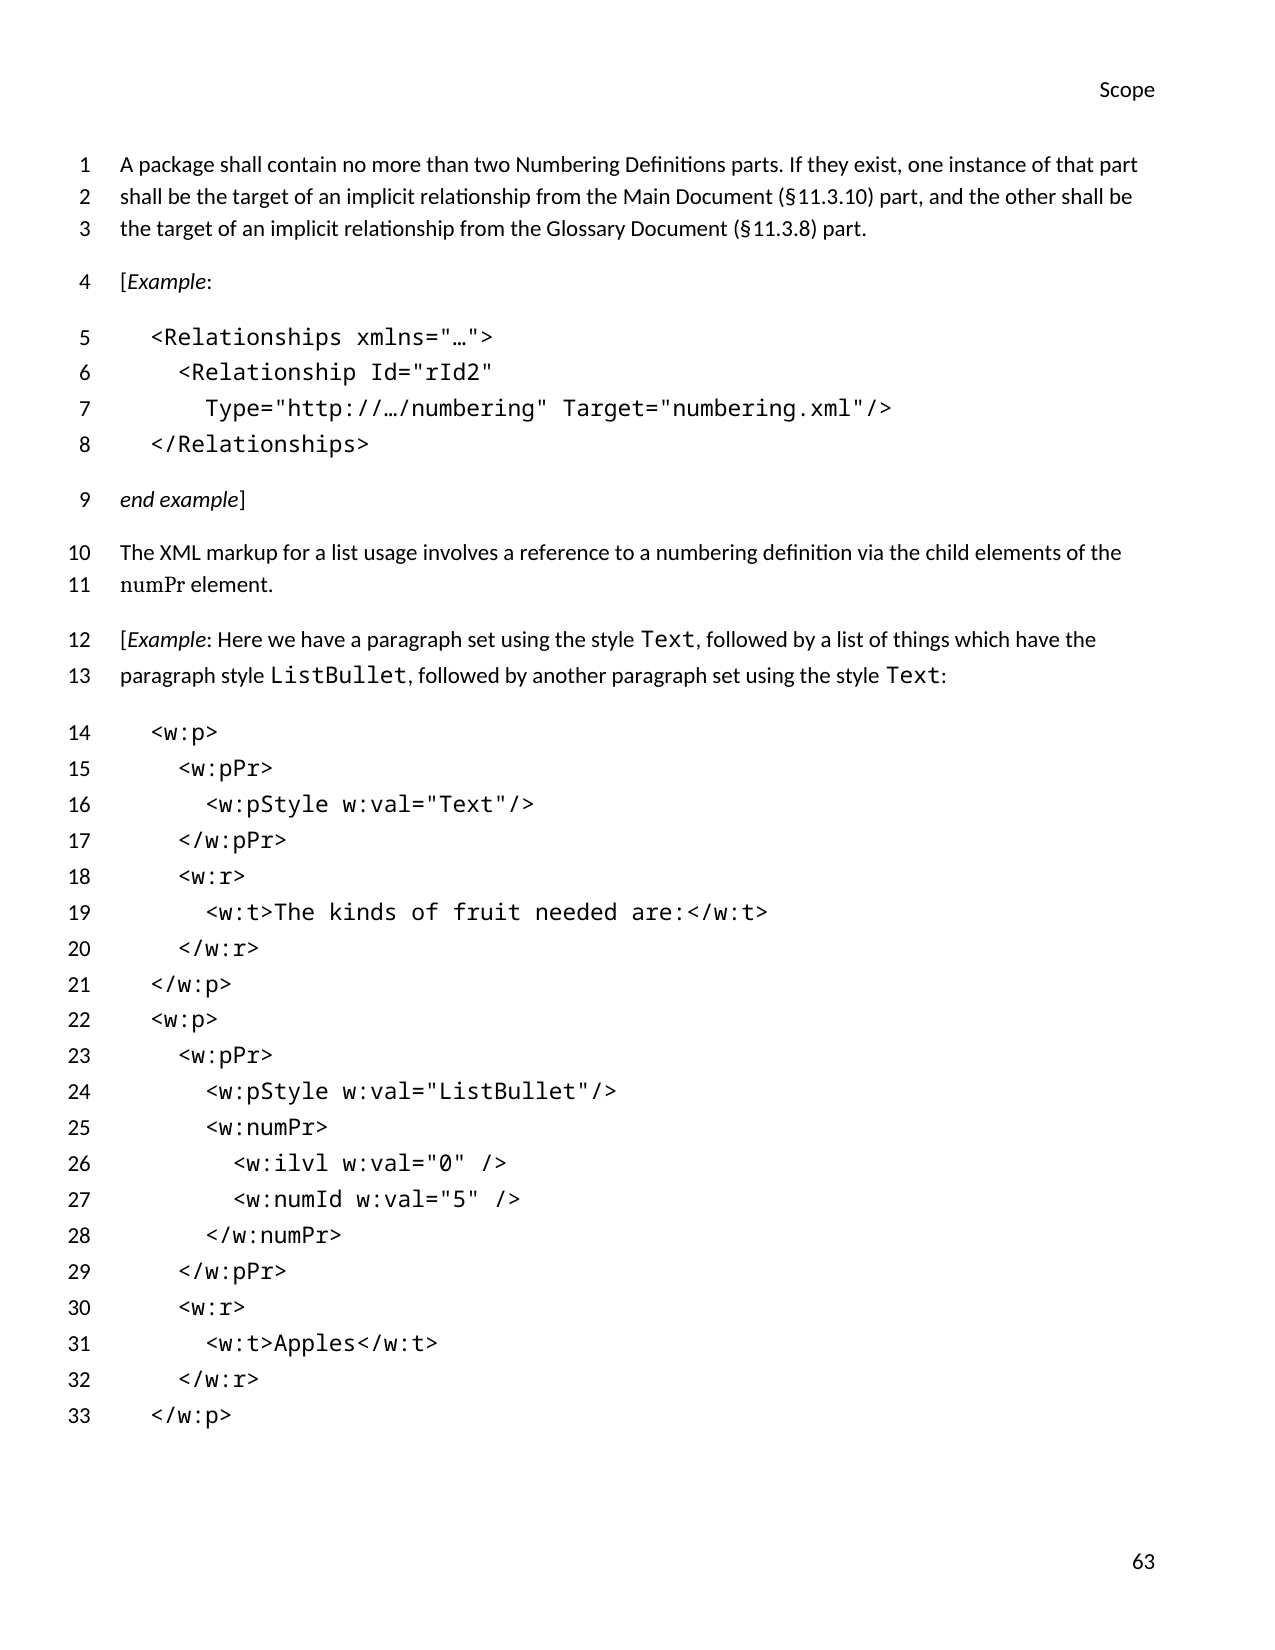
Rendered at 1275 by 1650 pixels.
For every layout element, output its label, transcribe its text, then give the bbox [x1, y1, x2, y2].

text A package shall contain no more than two Numbering Definitions parts. If they exist, one instance of that part shall be the target of an implicit relationship from the Main Document (§11.3.10) part, and the other shall be the target of an implicit relationship from the Glossary Document (§11.3.8) part. [120, 150, 1155, 242]
text <w:p> <w:pPr> <w:pStyle w:val="Text"/> </w:pPr> <w:r> <w:t>The kinds of fruit needed are:</w:t> </w:r> </w:p> [150, 716, 1155, 999]
text The XML markup for a list usage involves a reference to a numbering definition via the child elements of the numPr element. [120, 538, 1155, 598]
text <w:p> <w:pPr> <w:pStyle w:val="ListBullet"/> <w:numPr> <w:ilvl w:val="0" /> <w:numId w:val="5" /> </w:numPr> </w:pPr> <w:r> <w:t>Apples</w:t> </w:r> </w:p> [150, 1003, 1155, 1430]
text end example] [120, 485, 1155, 513]
text <Relationships xmlns="…"> <Relationship Id="rId2" Type="http://…/numbering" Target="numbering.xml"/> </Relationships> [150, 320, 1155, 459]
text [Example: Here we have a paragraph set using the style Text, followed by a list of things which have the paragraph style ListBullet, followed by another paragraph set using the style Text: [120, 623, 1155, 690]
text [Example: [120, 267, 1155, 295]
